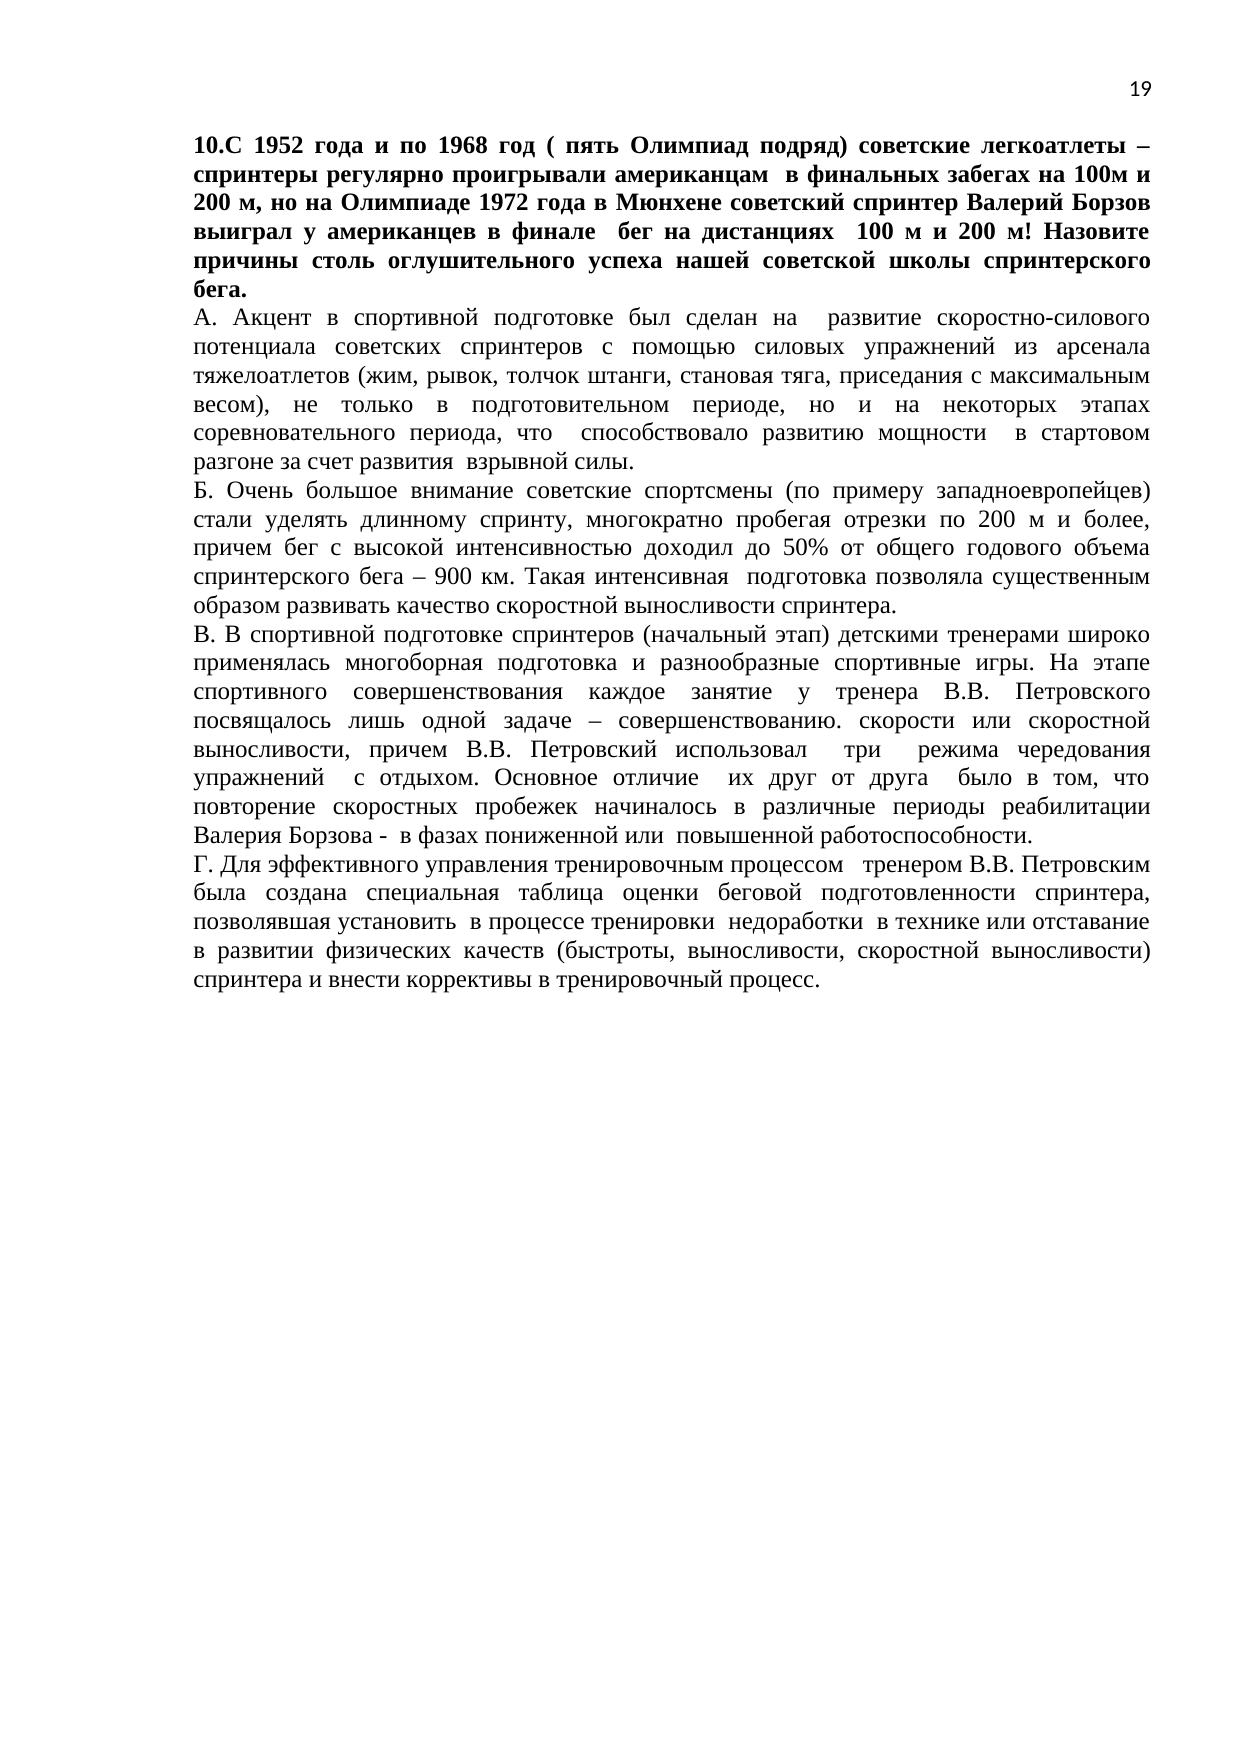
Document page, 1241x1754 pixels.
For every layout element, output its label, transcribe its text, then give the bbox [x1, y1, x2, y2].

text Б. Очень большое внимание советские спортсмены (по примеру западноевропейцев) стали уделять длинному спринту, многократно пробегая отрезки по 200 м и более, причем бег с высокой интенсивностью доходил до 50% от общего годового объема спринтерского бега – 900 км. Такая интенсивная подготовка позволяла существенным образом развивать качество скоростной выносливости спринтера. [193, 475, 1152, 619]
text А. Акцент в спортивной подготовке был сделан на развитие скоростно-силового потенциала советских спринтеров с помощью силовых упражнений из арсенала тяжелоатлетов (жим, рывок, толчок штанги, становая тяга, приседания с максимальным весом), не только в подготовительном периоде, но и на некоторых этапах соревновательного периода, что способствовало развитию мощности в стартовом разгоне за счет развития взрывной силы. [193, 302, 1152, 475]
text Г. Для эффективного управления тренировочным процессом тренером В.В. Петровским была создана специальная таблица оценки беговой подготовленности спринтера, позволявшая установить в процессе тренировки недоработки в технике или отставание в развитии физических качеств (быстроты, выносливости, скоростной выносливости) спринтера и внести коррективы в тренировочный процесс. [193, 849, 1152, 992]
text 10.С 1952 года и по 1968 год ( пять Олимпиад подряд) советские легкоатлеты – спринтеры регулярно проигрывали американцам в финальных забегах на 100м и 200 м, но на Олимпиаде 1972 года в Мюнхене советский спринтер Валерий Борзов выиграл у американцев в финале бег на дистанциях 100 м и 200 м! Назовите причины столь оглушительного успеха нашей советской школы спринтерского бега. [193, 130, 1152, 302]
text В. В спортивной подготовке спринтеров (начальный этап) детскими тренерами широко применялась многоборная подготовка и разнообразные спортивные игры. На этапе спортивного совершенствования каждое занятие у тренера В.В. Петровского посвящалось лишь одной задаче – совершенствованию. скорости или скоростной выносливости, причем В.В. Петровский использовал три режима чередования упражнений с отдыхом. Основное отличие их друг от друга было в том, что повторение скоростных пробежек начиналось в различные периоды реабилитации Валерия Борзова - в фазах пониженной или повышенной работоспособности. [193, 619, 1152, 849]
